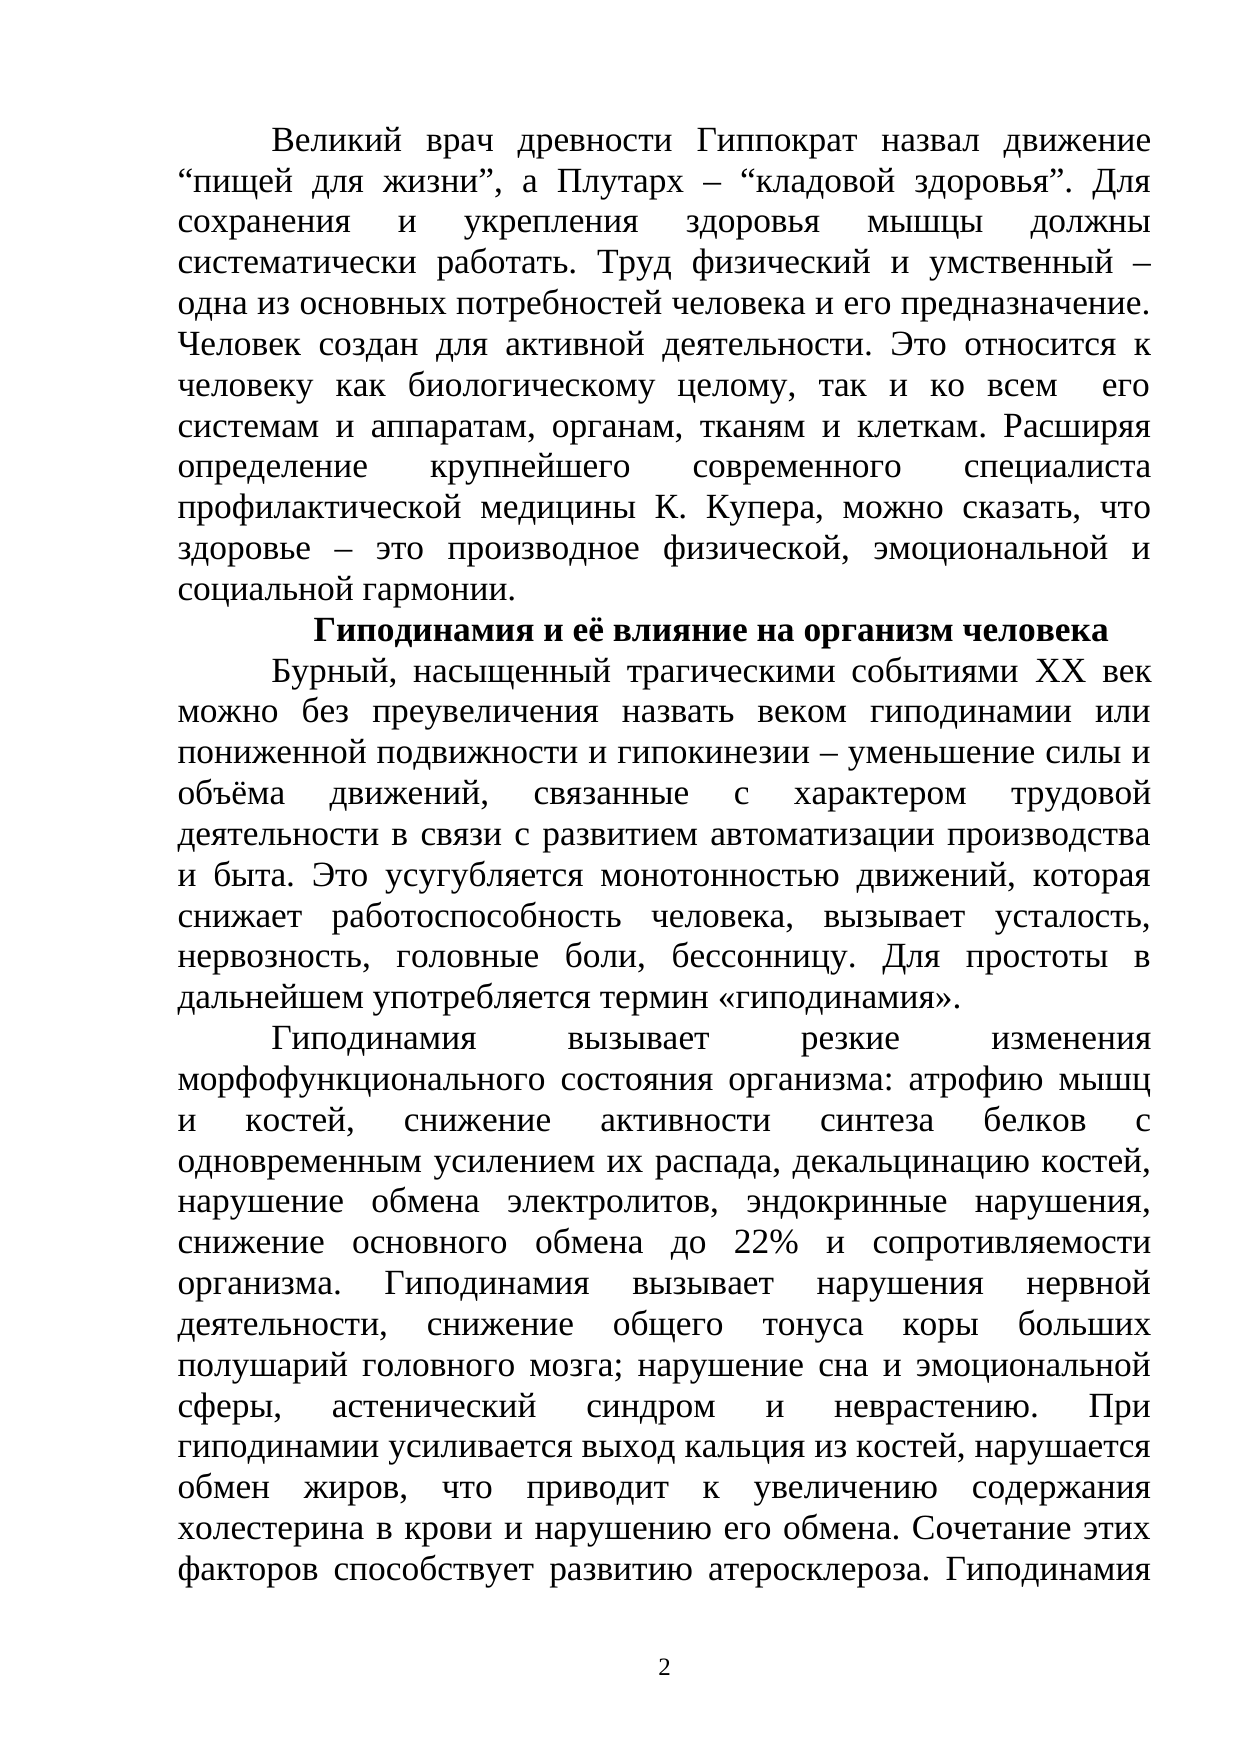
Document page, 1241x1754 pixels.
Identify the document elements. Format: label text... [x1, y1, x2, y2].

title Бурный, насыщенный трагическими событиями XX век можно без преувеличения назвать веком гиподинамии или пониженной подвижности и гипокинезии – уменьшение силы и объёма движений, связанные с характером трудовой деятельности в связи с развитием автоматизации производства и быта. Это усугубляется монотонностью движений, которая снижает работоспособность человека, вызывает усталость, нервозность, головные боли, бессонницу. Для простоты в дальнейшем употребляется термин «гиподинамия». [177, 649, 1152, 1016]
title Великий врач древности Гиппократ назвал движение “пищей для жизни”, а Плутарх – “кладовой здоровья”. Для сохранения и укрепления здоровья мышцы должны систематически работать. Труд физический и умственный – одна из основных потребностей человека и его предназначение. Человек создан для активной деятельности. Это относится к человеку как биологическому целому, так и ко всем его системам и аппаратам, органам, тканям и клеткам. Расширяя определение крупнейшего современного специалиста профилактической медицины К. Купера, можно сказать, что здоровье – это производное физической, эмоциональной и социальной гармонии. [177, 118, 1152, 608]
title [177, 1016, 1152, 1588]
title Гиподинамия и её влияние на организм человека [177, 608, 1152, 649]
